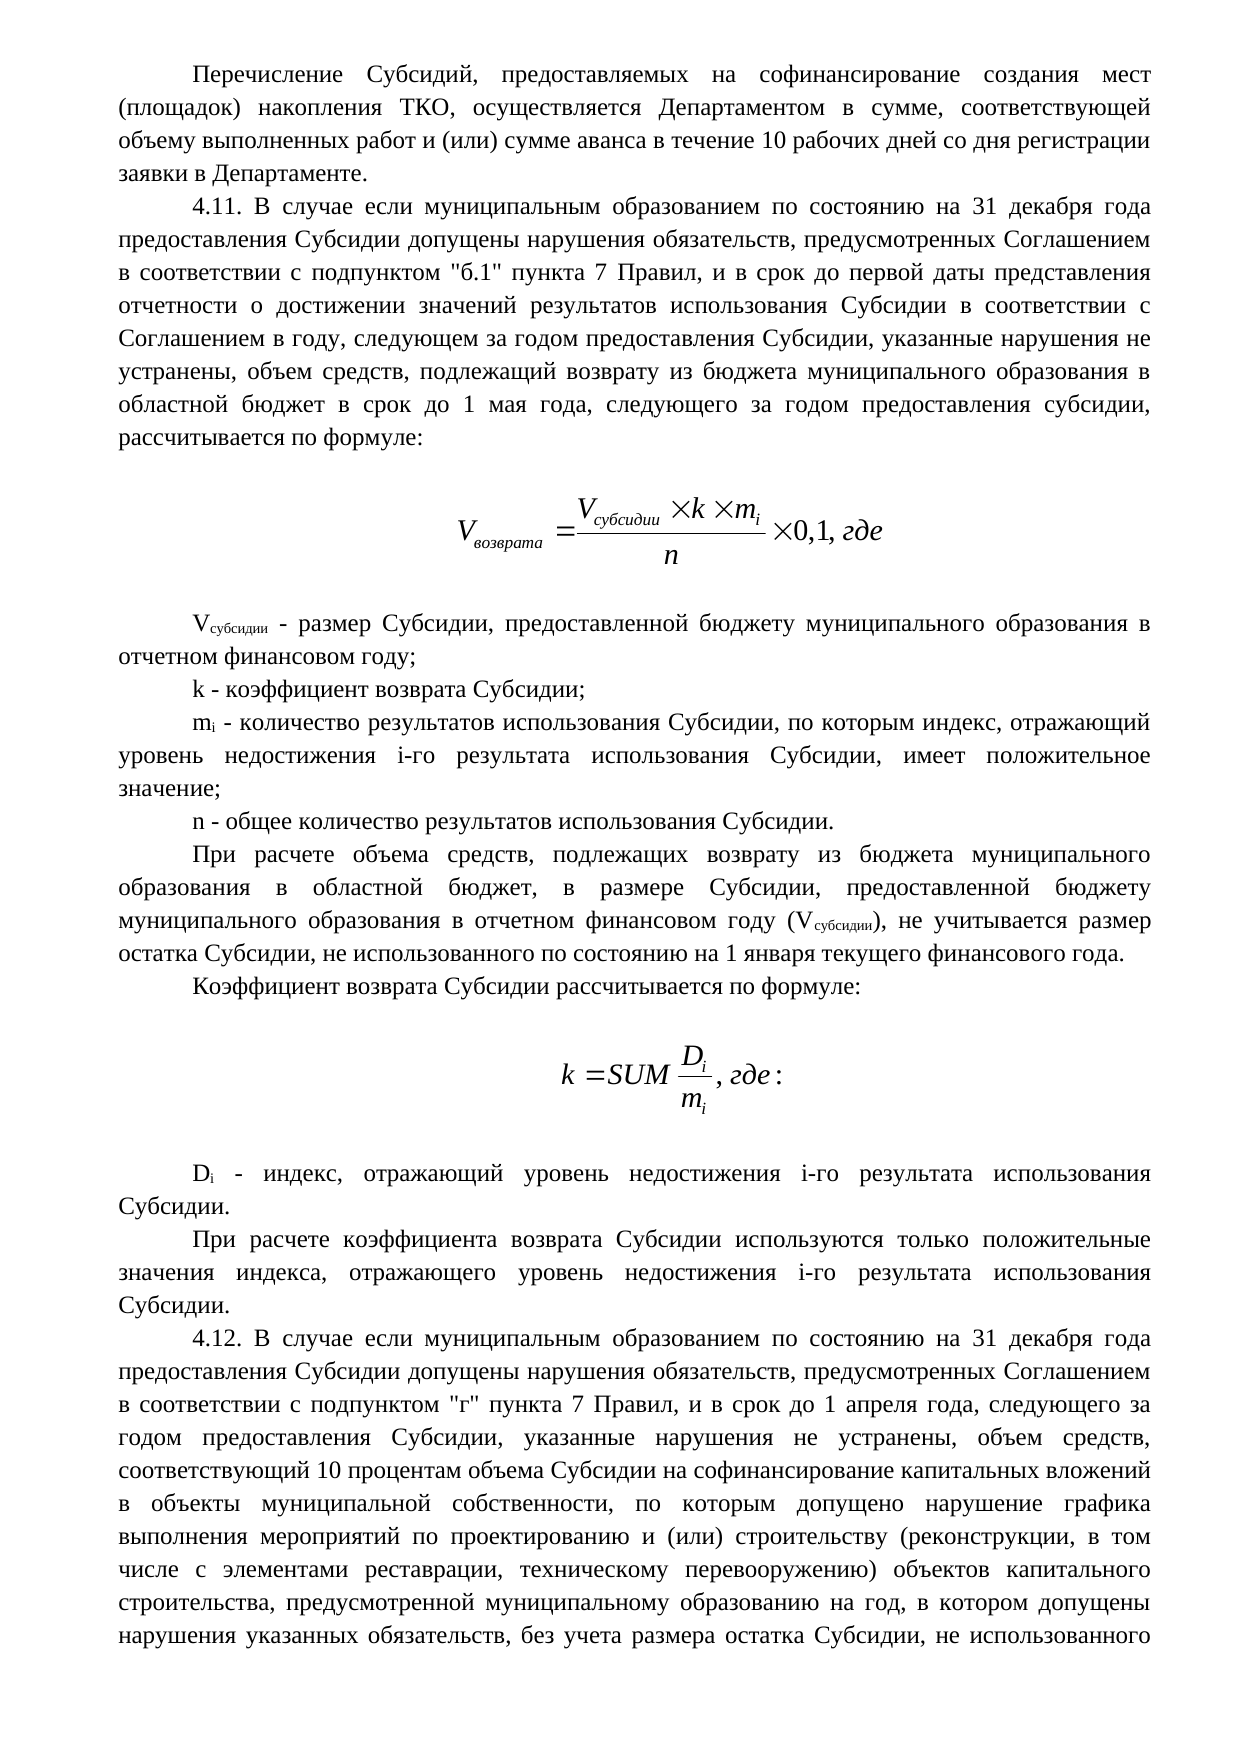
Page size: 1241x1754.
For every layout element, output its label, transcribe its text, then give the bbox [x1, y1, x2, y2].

text k - коэффициент возврата Субсидии; [118, 674, 1152, 703]
text При расчете объема средств, подлежащих возврату из бюджета муниципального образования в областной бюджет, в размере Субсидии, предоставленной бюджету муниципального образования в отчетном финансовом году (Vсубсидии), не учитывается размер остатка Субсидии, не использованного по состоянию на 1 января текущего финансового года. [118, 839, 1152, 967]
text Перечисление Субсидий, предоставляемых на софинансирование создания мест (площадок) накопления ТКО, осуществляется Департаментом в сумме, соответствующей объему выполненных работ и (или) сумме аванса в течение 10 рабочих дней со дня регистрации заявки в Департаменте. [118, 59, 1152, 187]
text n - общее количество результатов использования Субсидии. [118, 806, 1152, 835]
text Коэффициент возврата Субсидии рассчитывается по формуле: [118, 971, 1152, 1000]
text 4.11. В случае если муниципальным образованием по состоянию на 31 декабря года предоставления Субсидии допущены нарушения обязательств, предусмотренных Соглашением в соответствии с подпунктом "б.1" пункта 7 Правил, и в срок до первой даты представления отчетности о достижении значений результатов использования Субсидии в соответствии с Соглашением в году, следующем за годом предоставления Субсидии, указанные нарушения не устранены, объем средств, подлежащий возврату из бюджета муниципального образования в областной бюджет в срок до 1 мая года, следующего за годом предоставления субсидии, рассчитывается по формуле: [118, 191, 1152, 451]
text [118, 1323, 1152, 1649]
text Di - индекс, отражающий уровень недостижения i-го результата использования Субсидии. [118, 1158, 1152, 1220]
text При расчете коэффициента возврата Субсидии используются только положительные значения индекса, отражающего уровень недостижения i-го результата использования Субсидии. [118, 1224, 1152, 1319]
text Vсубсидии - размер Субсидии, предоставленной бюджету муниципального образования в отчетном финансовом году; [118, 608, 1152, 670]
text mi - количество результатов использования Субсидии, по которым индекс, отражающий уровень недостижения i-го результата использования Субсидии, имеет положительное значение; [118, 707, 1152, 802]
